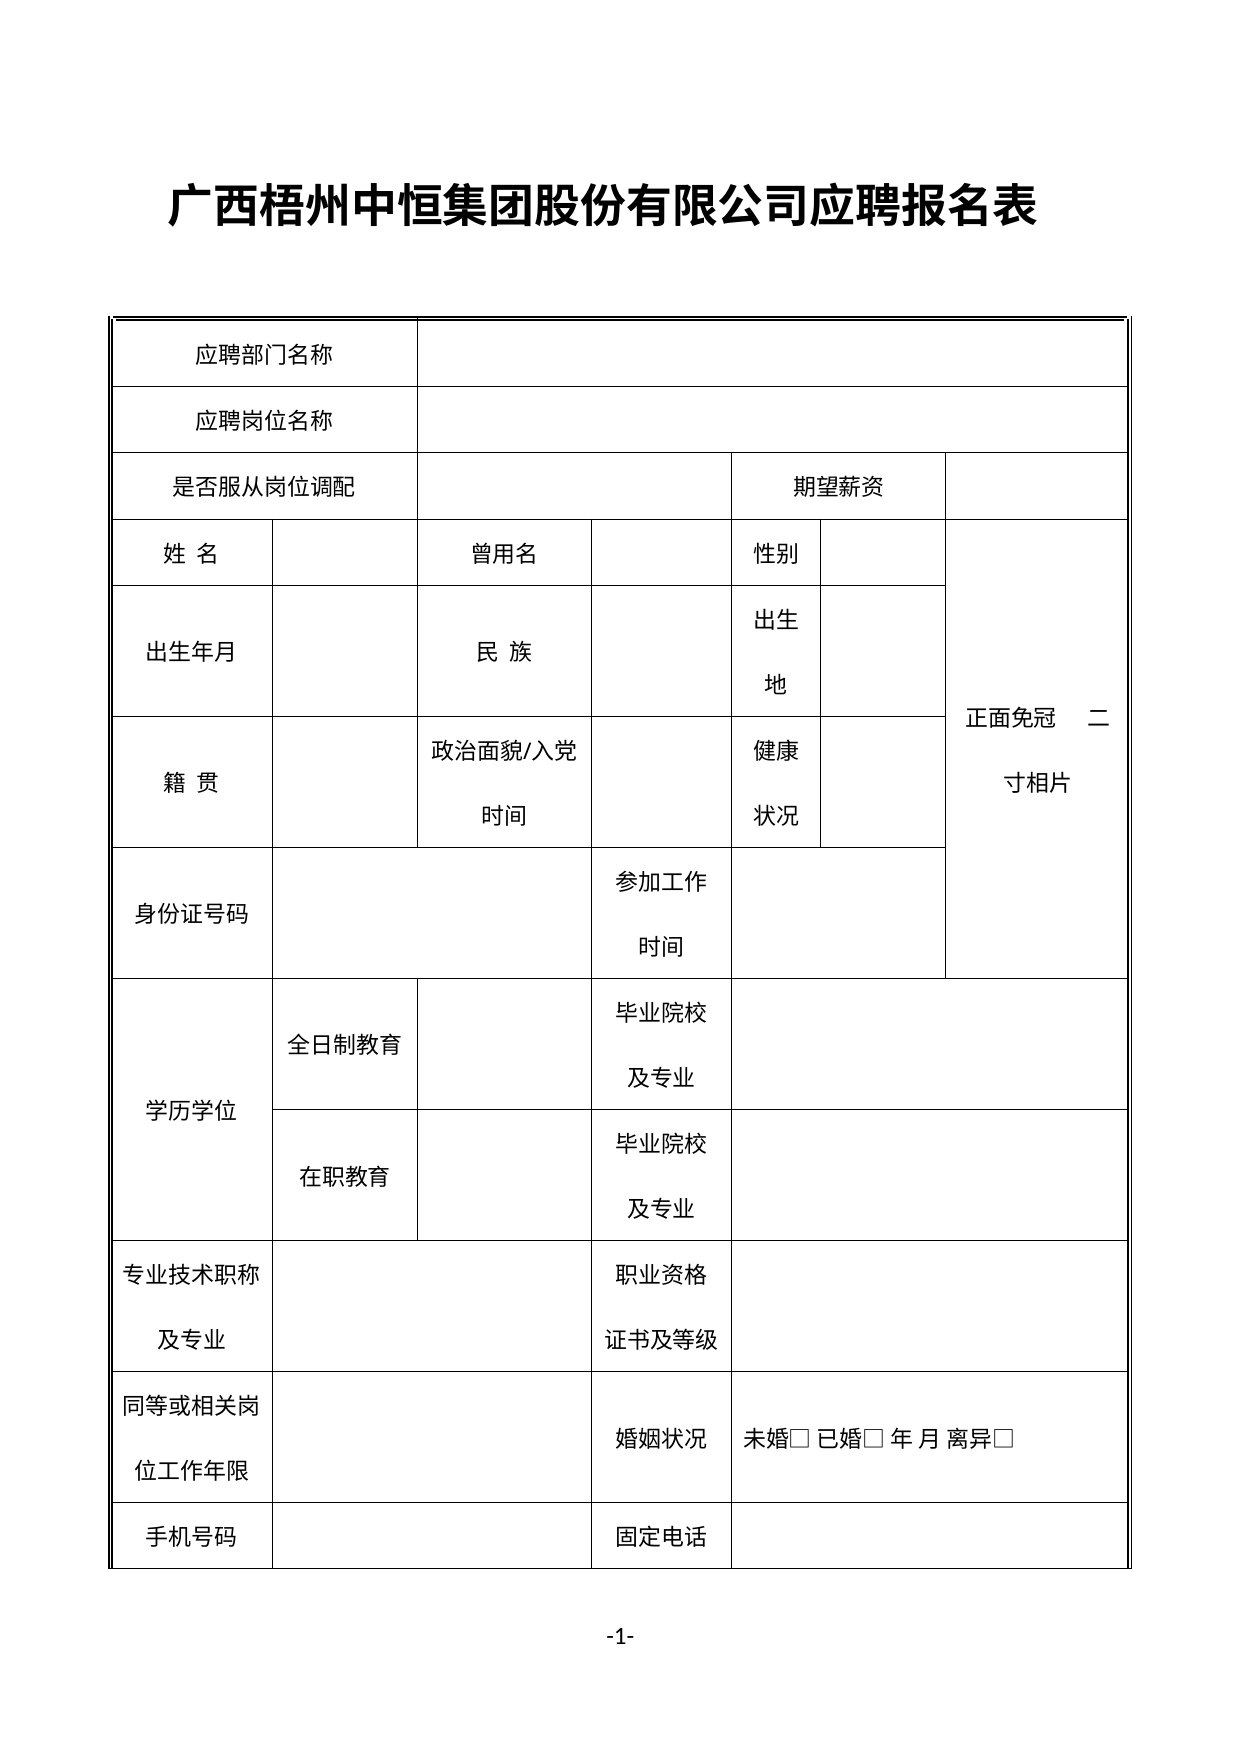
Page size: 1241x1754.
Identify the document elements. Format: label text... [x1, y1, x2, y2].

table_cell [273, 520, 417, 585]
table_cell 出生地 [732, 586, 820, 716]
table_cell [418, 316, 1130, 386]
table_cell [418, 453, 731, 518]
table_cell 姓 名 [113, 520, 272, 585]
table_cell 毕业院校 及专业 [592, 979, 731, 1109]
table_cell [418, 1110, 591, 1240]
table_header 广西梧州中恒集团股份有限公司应聘报名表 [111, 154, 1130, 316]
table_cell [273, 1503, 591, 1568]
table_cell 手机号码 [113, 1503, 272, 1568]
table_cell [821, 586, 945, 716]
table_cell [732, 1503, 1127, 1568]
table_cell [273, 586, 417, 716]
table_cell 政治面貌/入党时间 [418, 717, 591, 847]
table_cell 未婚□ 已婚□ 年 月 离异□ [732, 1372, 1127, 1502]
table_cell 是否服从岗位调配 [113, 453, 417, 518]
table_cell 固定电话 [592, 1503, 731, 1568]
table_cell 婚姻状况 [592, 1372, 731, 1502]
table_cell 健康 状况 [732, 717, 820, 847]
table_cell [821, 717, 945, 847]
table_cell 参加工作 时间 [592, 848, 731, 978]
table_cell 期望薪资 [732, 453, 945, 518]
table_cell 同等或相关岗位工作年限 [113, 1372, 272, 1502]
table_cell 应聘岗位名称 [113, 387, 417, 452]
table_cell [732, 848, 945, 978]
table_cell 全日制教育 [273, 979, 417, 1109]
table_cell 学历学位 [113, 979, 272, 1240]
table_cell 身份证号码 [113, 848, 272, 978]
table_cell 民 族 [418, 586, 591, 716]
table_cell 正面免冠 二寸相片 [946, 520, 1127, 978]
table_cell [418, 979, 591, 1109]
table_cell [273, 848, 591, 978]
table_cell [418, 387, 1127, 452]
table_cell [273, 717, 417, 847]
table_cell [732, 1241, 1127, 1371]
table_cell 出生年月 [113, 586, 272, 716]
table_cell 应聘部门名称 [111, 316, 417, 386]
table_cell 毕业院校 及专业 [592, 1110, 731, 1240]
table_cell [732, 1110, 1127, 1240]
table_cell 籍 贯 [113, 717, 272, 847]
table_cell [273, 1241, 591, 1371]
table_cell [273, 1372, 591, 1502]
table_cell [592, 717, 731, 847]
table_cell [821, 520, 945, 585]
table_cell [592, 520, 731, 585]
table_cell 曾用名 [418, 520, 591, 585]
table_cell 性别 [732, 520, 820, 585]
table_cell 专业技术职称及专业 [113, 1241, 272, 1371]
table_cell [946, 453, 1127, 518]
table_cell 职业资格 证书及等级 [592, 1241, 731, 1371]
table_cell 在职教育 [273, 1110, 417, 1240]
table_cell [732, 979, 1127, 1109]
table_cell [592, 586, 731, 716]
